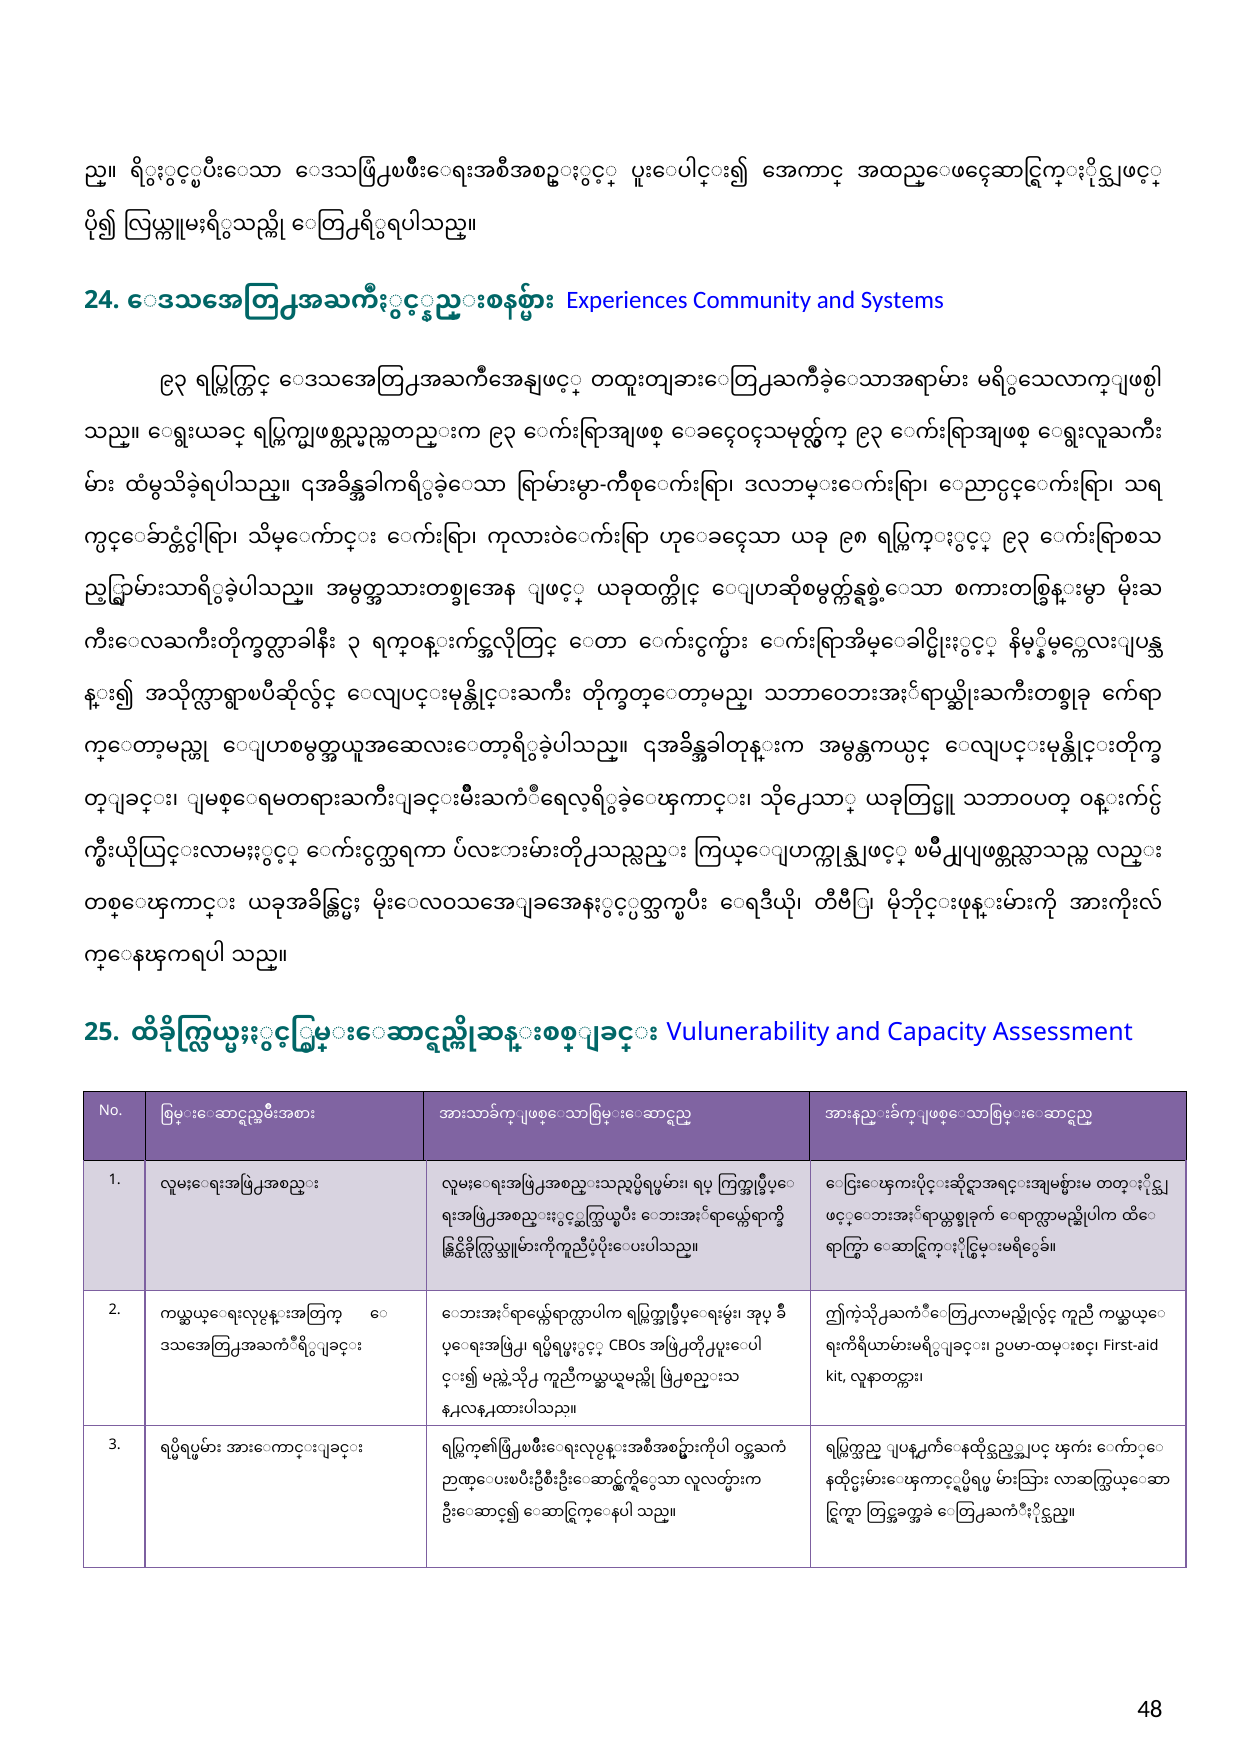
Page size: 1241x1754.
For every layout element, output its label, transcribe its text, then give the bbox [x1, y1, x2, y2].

table_cell 3. [84, 1426, 144, 1567]
table_cell ဤကဲ့သို႕ႀကံဳေတြ႕လာမည္ဆိုလွ်င္ ကူညီ ကယ္ဆယ္ေရးကိရိယာမ်ားမရိွျခင္း၊ ဥပမာ-ထမ္းစင္၊ First-aid kit, လူနာတင္ကား၊ [811, 1291, 1185, 1424]
table_cell ရပ္ကြက္သည္ ျပန္႕က်ဲေနထိုင္သည့္အျပင္ ၾကဴး ေက်ာ္ေနထိုင္မႈမ်ားေၾကာင့္ရပ္မိရပ္ဖ မ်ားသြား လာဆက္သြယ္ေဆာင္ရြက္ရာ တြင္အခက္အခဲ ေတြ႕ႀကံဳႏိုင္သည္။ [811, 1426, 1185, 1567]
list ေဒသအေတြ႕အႀကဳံႏွင့္နည္းစနစ္မ်ား Experiences Community and Systems [84, 275, 1162, 330]
table_header အားသာခ်က္ျဖစ္ေသာစြမ္းေဆာင္ရည္ [424, 1092, 809, 1160]
table_cell ေငြးေၾကးပိုင္းဆိုင္ရာအရင္းအျမစ္မ်ားမ တတ္ႏိုင္သျဖင့္ေဘးအႏၲရာယ္တစ္ခုခုက် ေရာက္လာမည္ဆိုပါက ထိေရာက္စြာ ေဆာင္ရြက္ႏိုင္စြမ္းမရိွေခ်။ [811, 1161, 1185, 1290]
table_cell ရပ္မိရပ္ဖမ်ား အားေကာင္းျခင္း [146, 1426, 426, 1567]
table_cell ရပ္ကြက္၏ဖြံ႕ၿဖိဳးေရးလုပ္ငန္းအစီအစဥ္မ်ားကိုပါ ဝင္အႀကံဉာဏ္ေပးၿပီးဦစီးဦးေဆာင္လွ်က္ရိွေသာ လူလတ္မ်ားက ဦးေဆာင္၍ ေဆာင္ရြက္ေနပါ သည္။ [427, 1426, 810, 1567]
table_header No. [84, 1092, 145, 1160]
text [84, 150, 1162, 248]
table_cell 1. [84, 1161, 144, 1290]
table_cell ေဘးအႏၲရာယ္က်ေရာက္လာပါက ရပ္ကြက္အုပ္ခ်ဳပ္ေရးမွဴး၊ အုပ္ ခ်ဳပ္ေရးအဖြဲ႕၊ ရပ္မိရပ္ဖႏွင့္ CBOs အဖြဲ႕တို႕ပူးေပါင္း၍ မည္ကဲ့သို႕ ကူညီကယ္ဆယ္ရမည္ကို ဖြဲ႕စည္းသန္႕လန္႕ထားပါသည္။ [427, 1291, 810, 1424]
list ထိခိုက္လြယ္မႈႏွင့္စြမ္းေဆာင္ရည္ကိုဆန္းစစ္ျခင္း Vulunerability and Capacity Assessment [84, 1007, 1162, 1062]
table_cell 2. [84, 1291, 144, 1424]
table_cell လူမႈေရးအဖြဲ႕အစည္းသည္ရပ္မိရပ္ဖမ်ား၊ ရပ္ ကြက္အုပ္ခ်ဳပ္ေရးအဖြဲ႕အစည္းႏွင့္ဆက္သြယ္ၿပီး ေဘးအႏၲရာယ္က်ေရာက္ခ်ိန္တြင္ထိခိုက္လြယ္သူမ်ားကိုကူညီပံ့ပိုးေပးပါသည္။ [427, 1161, 810, 1290]
text ၉၃ ရပ္ကြက္တြင္ ေဒသအေတြ႕အႀကဳံအေနျဖင့္ တထူးတျခားေတြ႕ႀကဳံခဲ့ေသာအရာမ်ား မရိွသေလာက္ျဖစ္ပါသည္။ ေရွးယခင္ ရပ္ကြက္မျဖစ္တည္မည္ကတည္းက ၉၃ ေက်းရြာအျဖစ္ ေခၚေဝၚသမုတ္လွ်က္ ၉၃ ေက်းရြာအျဖစ္ ေရွးလူႀကီးမ်ား ထံမွသိခဲ့ရပါသည္။ ၎အခ်ိန္အခါကရိွခဲ့ေသာ ရြာမ်ားမွာ-က်ီစုေက်းရြာ၊ ဒလဘမ္းေက်းရြာ၊ ေညာင္ပင္ေက်းရြာ၊ သရက္ပင္ေခ်ာင္တံငွါရြာ၊ သိမ္ေက်ာင္း ေက်းရြာ၊ ကုလားဝဲေက်းရြာ ဟုေခၚေသာ ယခု ၉၈ ရပ္ကြက္ႏွင့္ ၉၃ ေက်းရြာစသည့္ရြာမ်ားသာရိွခဲ့ပါသည္။ အမွတ္အသားတစ္ခုအေန ျဖင့္ ယခုထက္တိုင္ ေျပာဆိုစမွတ္က်န္ရစ္ခဲ့ေသာ စကားတစ္ခြန္းမွာ မိုးႀကီးေလႀကီးတိုက္ခတ္လာခါနီး ၃ ရက္ဝန္းက်င္အလိုတြင္ ေတာ ေက်းငွက္မ်ား ေက်းရြာအိမ္ေခါင္မိုးႏွင့္ နိမ့္နိမ့္ကေလးျပန္သန္း၍ အသိုက္လာရွာၿပီဆိုလွ်င္ ေလျပင္းမုန္တိုင္းႀကီး တိုက္ခတ္ေတာ့မည္၊ သဘာဝေဘးအႏၲရာယ္ဆိုးႀကီးတစ္ခုခု က်ေရာက္ေတာ့မည္ဟု ေျပာစမွတ္အယူအဆေလးေတာ့ရိွခဲ့ပါသည္။ ၎အခ်ိန္အခါတုန္းက အမွန္တကယ္ပင္ ေလျပင္းမုန္တိုင္းတိုက္ခတ္ျခင္း၊ ျမစ္ေရမတရားႀကီးျခင္းမ်ဳိးႀကံဳရေလ့ရိွခဲ့ေၾကာင္း၊ သို႕ေသာ္ ယခုတြင္မူ သဘာဝပတ္ ဝန္းက်င္ပ်က္စီးယိုယြင္းလာမႈႏွင့္ ေက်းငွက္သရကာ ပ်ံလႊားမ်ားတို႕သည္လည္း ကြယ္ေျပာက္ကုန္သျဖင့္ ၿမိဳ႕ျပျဖစ္တည္လာသည္က လည္းတစ္ေၾကာင္း ယခုအခ်ိန္တြင္မႈ မိုးေလဝသအေျခအေနႏွင့္ပတ္သက္ၿပီး ေရဒီယို၊ တီဗီြ၊ မိုဘိုင္းဖုန္းမ်ားကို အားကိုးလ်က္ေနၾကရပါ သည္။ [84, 359, 1162, 980]
table_header အားနည္းခ်က္ျဖစ္ေသာစြမ္းေဆာင္ရည္ [810, 1092, 1186, 1160]
table_cell ကယ္ဆယ္ေရးလုပ္ငန္းအတြက္ ေဒသအေတြ႕အႀကံဳရိွျခင္း [146, 1291, 426, 1424]
table_cell လူမႈေရးအဖြဲ႕အစည္း [146, 1161, 426, 1290]
table_header စြမ္းေဆာင္ရည္အမ်ဳိးအစား [146, 1092, 423, 1160]
